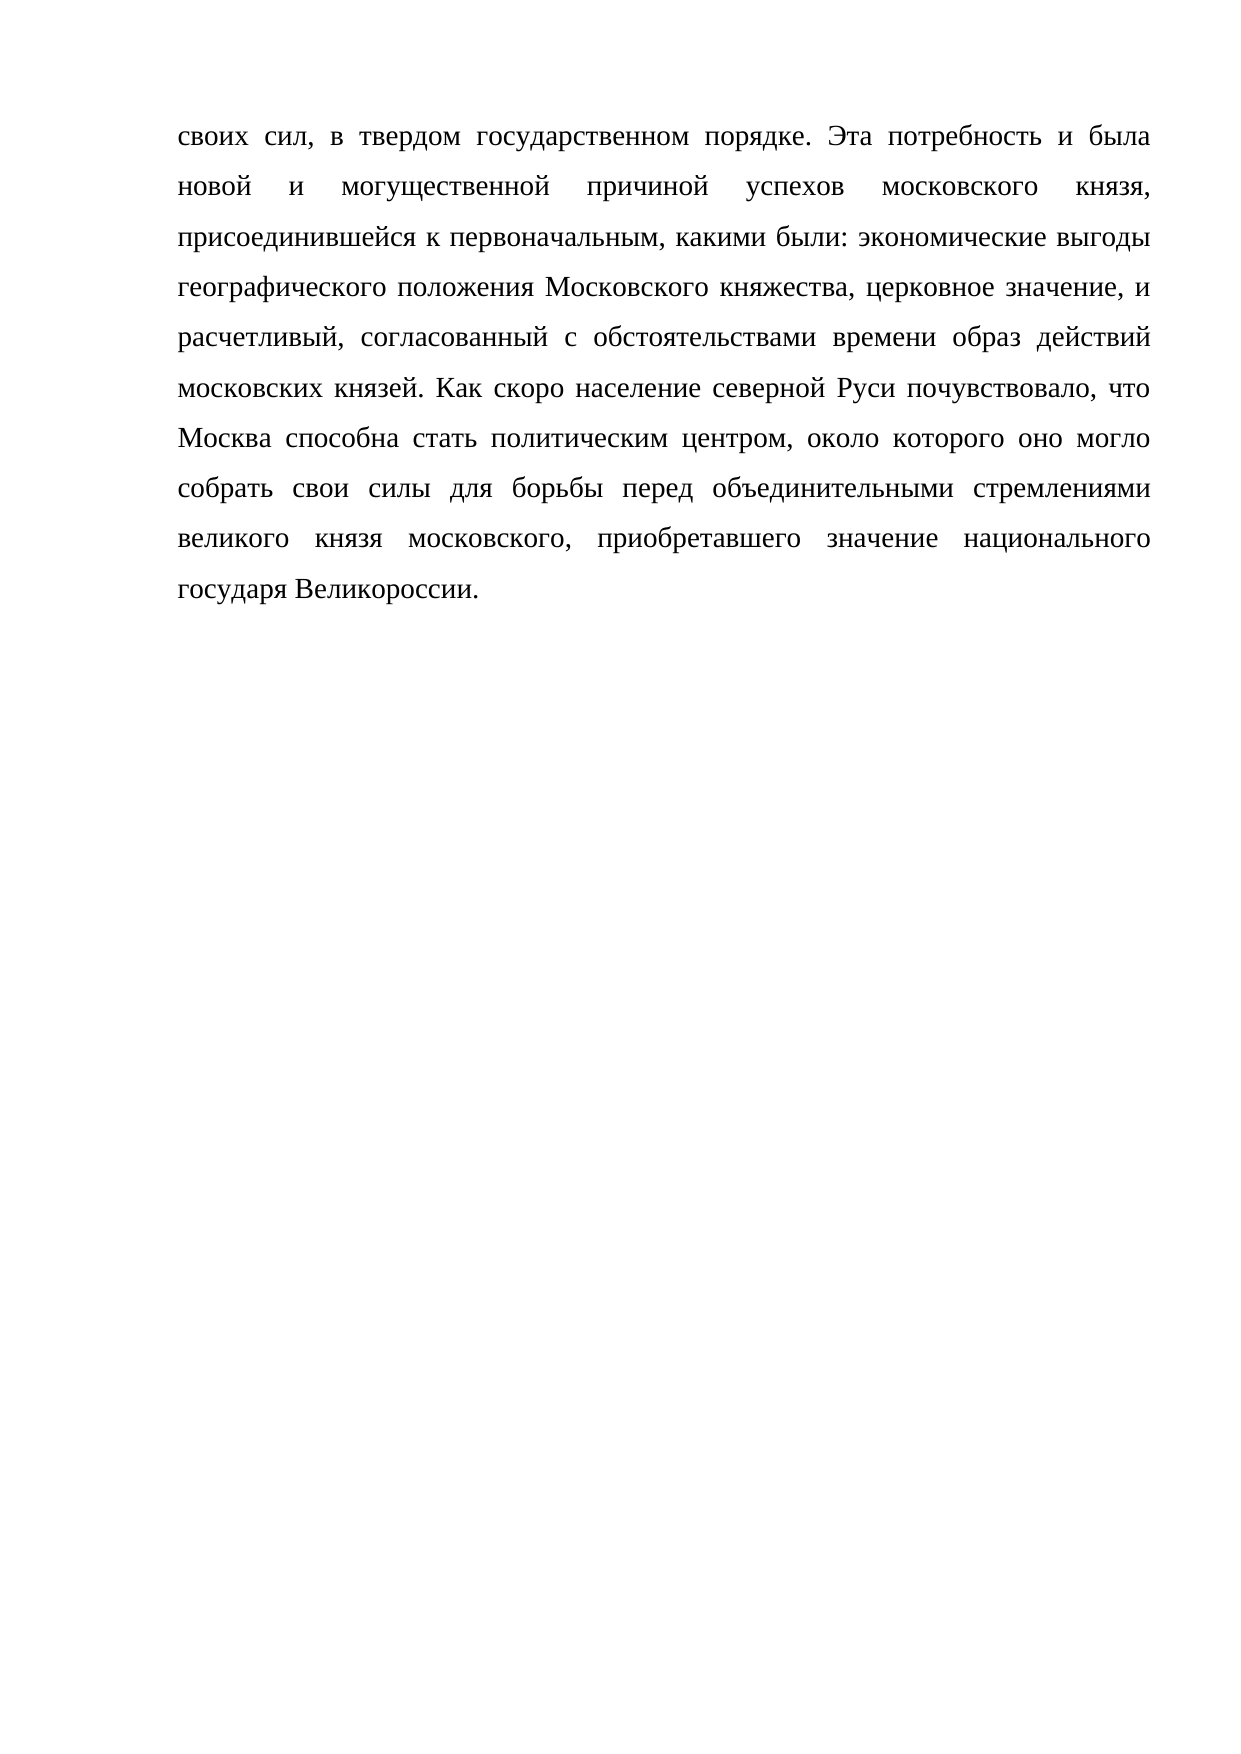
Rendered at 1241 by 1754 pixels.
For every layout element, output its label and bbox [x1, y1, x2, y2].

text [177, 118, 1152, 604]
